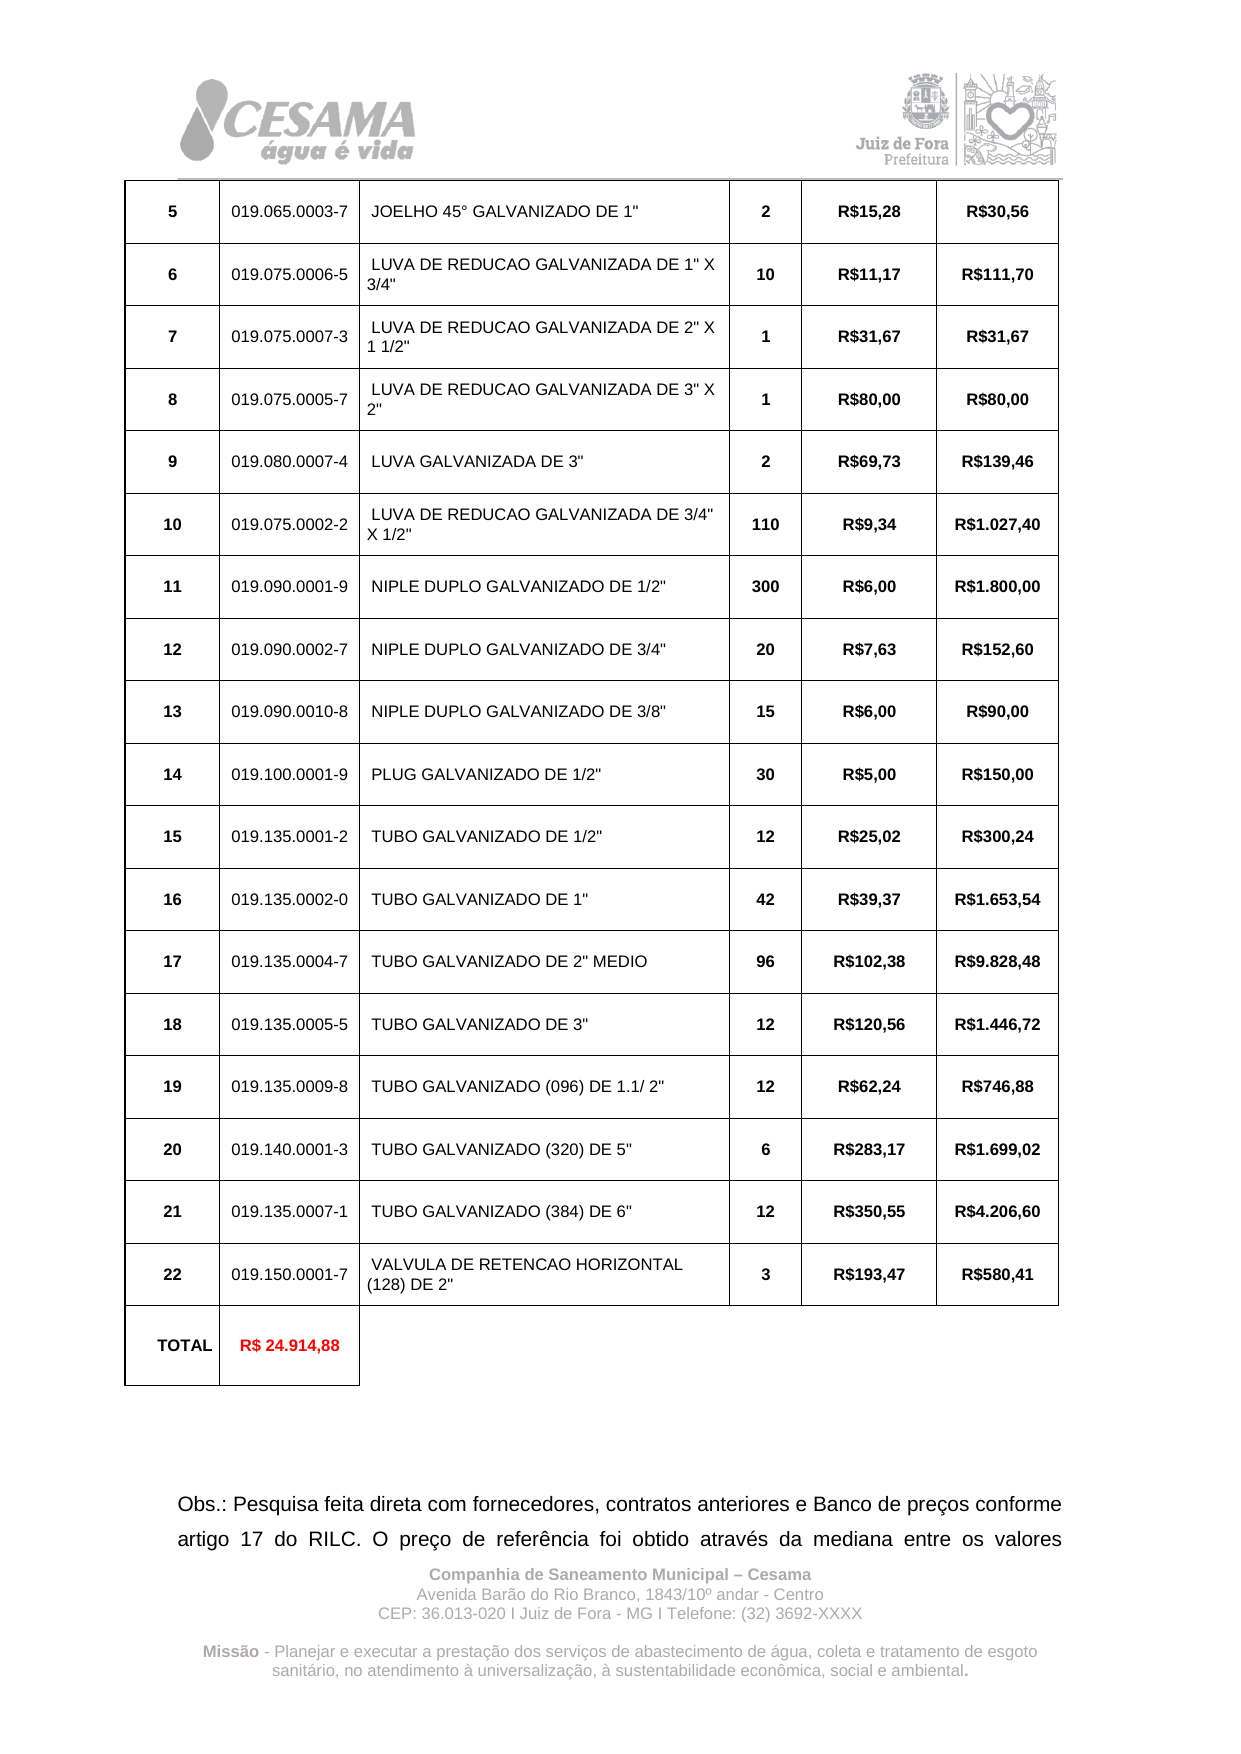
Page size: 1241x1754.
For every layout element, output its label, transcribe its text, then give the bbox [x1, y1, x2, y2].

table_cell R$1.027,40 [937, 494, 1058, 555]
table_cell R$283,17 [802, 1119, 936, 1180]
table_cell 7 [126, 306, 219, 367]
table_cell 300 [730, 556, 801, 617]
table_cell 019.150.0001-7 [220, 1244, 359, 1305]
table_cell R$350,55 [802, 1181, 936, 1242]
table_cell 10 [126, 494, 219, 555]
table_cell 1 [730, 306, 801, 367]
table_cell 1 [730, 369, 801, 430]
table_cell VALVULA DE RETENCAO HORIZONTAL (128) DE 2" [360, 1244, 729, 1305]
table_cell TUBO GALVANIZADO DE 1/2" [360, 806, 729, 867]
table_cell 019.075.0006-5 [220, 244, 359, 305]
table_cell R$7,63 [802, 619, 936, 680]
table_cell R$62,24 [802, 1056, 936, 1117]
table_cell R$11,17 [802, 244, 936, 305]
table_cell 019.135.0002-0 [220, 869, 359, 930]
picture [177, 73, 1064, 180]
table_cell 20 [730, 619, 801, 680]
table_cell R$1.446,72 [937, 994, 1058, 1055]
table_cell 019.075.0002-2 [220, 494, 359, 555]
table_cell 019.090.0002-7 [220, 619, 359, 680]
table_cell 019.100.0001-9 [220, 744, 359, 805]
table_cell R$39,37 [802, 869, 936, 930]
table_cell R$90,00 [937, 681, 1058, 742]
table_cell NIPLE DUPLO GALVANIZADO DE 3/4" [360, 619, 729, 680]
table_cell 019.135.0001-2 [220, 806, 359, 867]
table_cell R$15,28 [802, 181, 936, 242]
table_cell LUVA DE REDUCAO GALVANIZADA DE 3" X 2" [360, 369, 729, 430]
table_cell NIPLE DUPLO GALVANIZADO DE 1/2" [360, 556, 729, 617]
table_cell 019.090.0010-8 [220, 681, 359, 742]
table_cell 42 [730, 869, 801, 930]
table_cell R$80,00 [802, 369, 936, 430]
table_cell 019.090.0001-9 [220, 556, 359, 617]
table_cell R$6,00 [802, 556, 936, 617]
table_cell R$80,00 [937, 369, 1058, 430]
table_cell LUVA DE REDUCAO GALVANIZADA DE 2" X 1 1/2" [360, 306, 729, 367]
table_cell 96 [730, 931, 801, 992]
table_cell TUBO GALVANIZADO DE 3" [360, 994, 729, 1055]
table_cell R$1.800,00 [937, 556, 1058, 617]
table_cell R$30,56 [937, 181, 1058, 242]
table_cell R$1.699,02 [937, 1119, 1058, 1180]
table_cell NIPLE DUPLO GALVANIZADO DE 3/8" [360, 681, 729, 742]
table_cell LUVA DE REDUCAO GALVANIZADA DE 3/4" X 1/2" [360, 494, 729, 555]
table_cell 019.140.0001-3 [220, 1119, 359, 1180]
table_cell R$9,34 [802, 494, 936, 555]
table_cell 19 [126, 1056, 219, 1117]
table_cell R$69,73 [802, 431, 936, 492]
table_cell 6 [730, 1119, 801, 1180]
table_cell 13 [126, 681, 219, 742]
table_cell 2 [730, 181, 801, 242]
table_cell R$ 24.914,88 [220, 1306, 359, 1385]
table_cell 12 [730, 1056, 801, 1117]
table_cell 019.135.0004-7 [220, 931, 359, 992]
table_cell 12 [730, 994, 801, 1055]
table_cell 2 [730, 431, 801, 492]
table_cell 22 [126, 1244, 219, 1305]
table_cell R$580,41 [937, 1244, 1058, 1305]
table_cell TUBO GALVANIZADO DE 1" [360, 869, 729, 930]
table_cell 6 [126, 244, 219, 305]
table_cell 18 [126, 994, 219, 1055]
table_cell 110 [730, 494, 801, 555]
table_cell R$9.828,48 [937, 931, 1058, 992]
table_cell 15 [730, 681, 801, 742]
table_cell TUBO GALVANIZADO DE 2" MEDIO [360, 931, 729, 992]
table_cell R$6,00 [802, 681, 936, 742]
table_cell 16 [126, 869, 219, 930]
table_cell 019.135.0007-1 [220, 1181, 359, 1242]
table_cell 8 [126, 369, 219, 430]
table_cell 3 [730, 1244, 801, 1305]
table_cell 12 [730, 806, 801, 867]
table_cell R$139,46 [937, 431, 1058, 492]
table_cell 14 [126, 744, 219, 805]
table_cell R$150,00 [937, 744, 1058, 805]
table_cell LUVA DE REDUCAO GALVANIZADA DE 1" X 3/4" [360, 244, 729, 305]
table_cell 30 [730, 744, 801, 805]
table_cell 019.065.0003-7 [220, 181, 359, 242]
table_cell TOTAL [126, 1306, 219, 1385]
table_cell 5 [126, 181, 219, 242]
table_cell PLUG GALVANIZADO DE 1/2" [360, 744, 729, 805]
table_cell R$5,00 [802, 744, 936, 805]
table_cell 15 [126, 806, 219, 867]
table_cell R$1.653,54 [937, 869, 1058, 930]
table_cell 9 [126, 431, 219, 492]
table_cell 10 [730, 244, 801, 305]
table_cell 019.135.0009-8 [220, 1056, 359, 1117]
table_cell R$102,38 [802, 931, 936, 992]
table_cell 019.135.0005-5 [220, 994, 359, 1055]
table_cell TUBO GALVANIZADO (096) DE 1.1/ 2" [360, 1056, 729, 1117]
table_cell R$746,88 [937, 1056, 1058, 1117]
table_cell 17 [126, 931, 219, 992]
table_cell 019.080.0007-4 [220, 431, 359, 492]
table_cell 019.075.0005-7 [220, 369, 359, 430]
table_cell R$31,67 [802, 306, 936, 367]
table_cell R$111,70 [937, 244, 1058, 305]
table_cell TUBO GALVANIZADO (320) DE 5" [360, 1119, 729, 1180]
table_cell R$152,60 [937, 619, 1058, 680]
table_cell JOELHO 45° GALVANIZADO DE 1" [360, 181, 729, 242]
table_cell R$31,67 [937, 306, 1058, 367]
table_cell 11 [126, 556, 219, 617]
table_cell 20 [126, 1119, 219, 1180]
table_cell 019.075.0007-3 [220, 306, 359, 367]
table_cell 12 [126, 619, 219, 680]
table_cell 12 [730, 1181, 801, 1242]
table_cell 21 [126, 1181, 219, 1242]
table_cell R$193,47 [802, 1244, 936, 1305]
table_cell LUVA GALVANIZADA DE 3" [360, 431, 729, 492]
table_cell R$300,24 [937, 806, 1058, 867]
table_cell R$120,56 [802, 994, 936, 1055]
table_cell TUBO GALVANIZADO (384) DE 6" [360, 1181, 729, 1242]
table_cell R$4.206,60 [937, 1181, 1058, 1242]
table_cell R$25,02 [802, 806, 936, 867]
